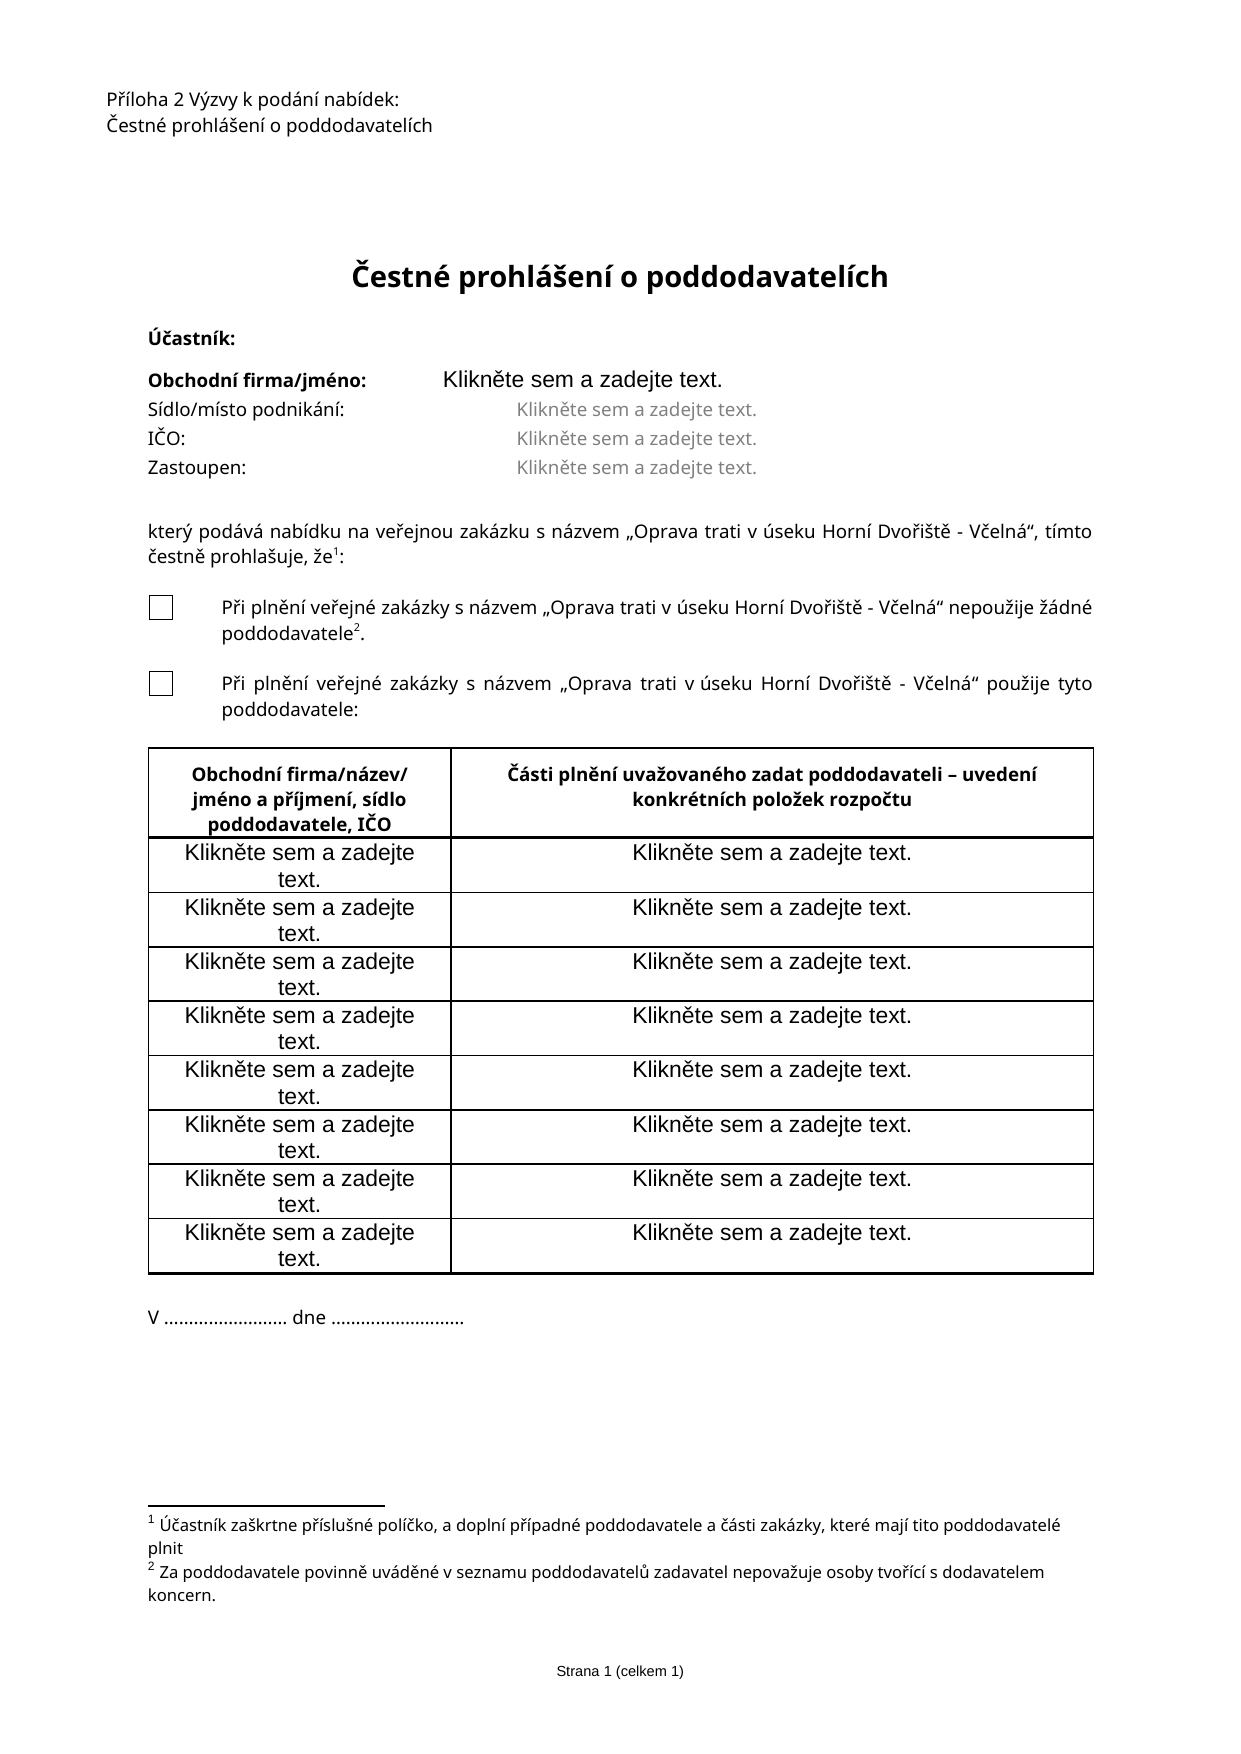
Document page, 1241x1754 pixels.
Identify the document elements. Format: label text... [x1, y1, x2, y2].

table_header Části plnění uvažovaného zadat poddodavateli – uvedení konkrétních položek rozpočtu [452, 749, 1093, 836]
text Obchodní firma/jméno: [148, 364, 1093, 393]
text Při plnění veřejné zakázky s názvem „Oprava trati v úseku Horní Dvořiště - Včelná“ nepoužije žádné poddodavatele. [148, 594, 1093, 645]
table_header Obchodní firma/název/ jméno a příjmení, sídlo poddodavatele, IČO [149, 749, 450, 836]
text V ………………….… dne ……………………… [148, 1300, 1092, 1329]
title Čestné prohlášení o poddodavatelích [148, 256, 1093, 296]
text Při plnění veřejné zakázky s názvem „Oprava trati v úseku Horní Dvořiště - Včelná“ použije tyto poddodavatele: [148, 670, 1093, 721]
text který podává nabídku na veřejnou zakázku s názvem „Oprava trati v úseku Horní Dvořiště - Včelná“, tímto čestně prohlašuje, že: [148, 518, 1093, 569]
text IČO: [148, 422, 1093, 451]
text Zastoupen: [148, 451, 1093, 480]
text Účastník: [148, 321, 1093, 352]
text Sídlo/místo podnikání: [148, 393, 1093, 422]
